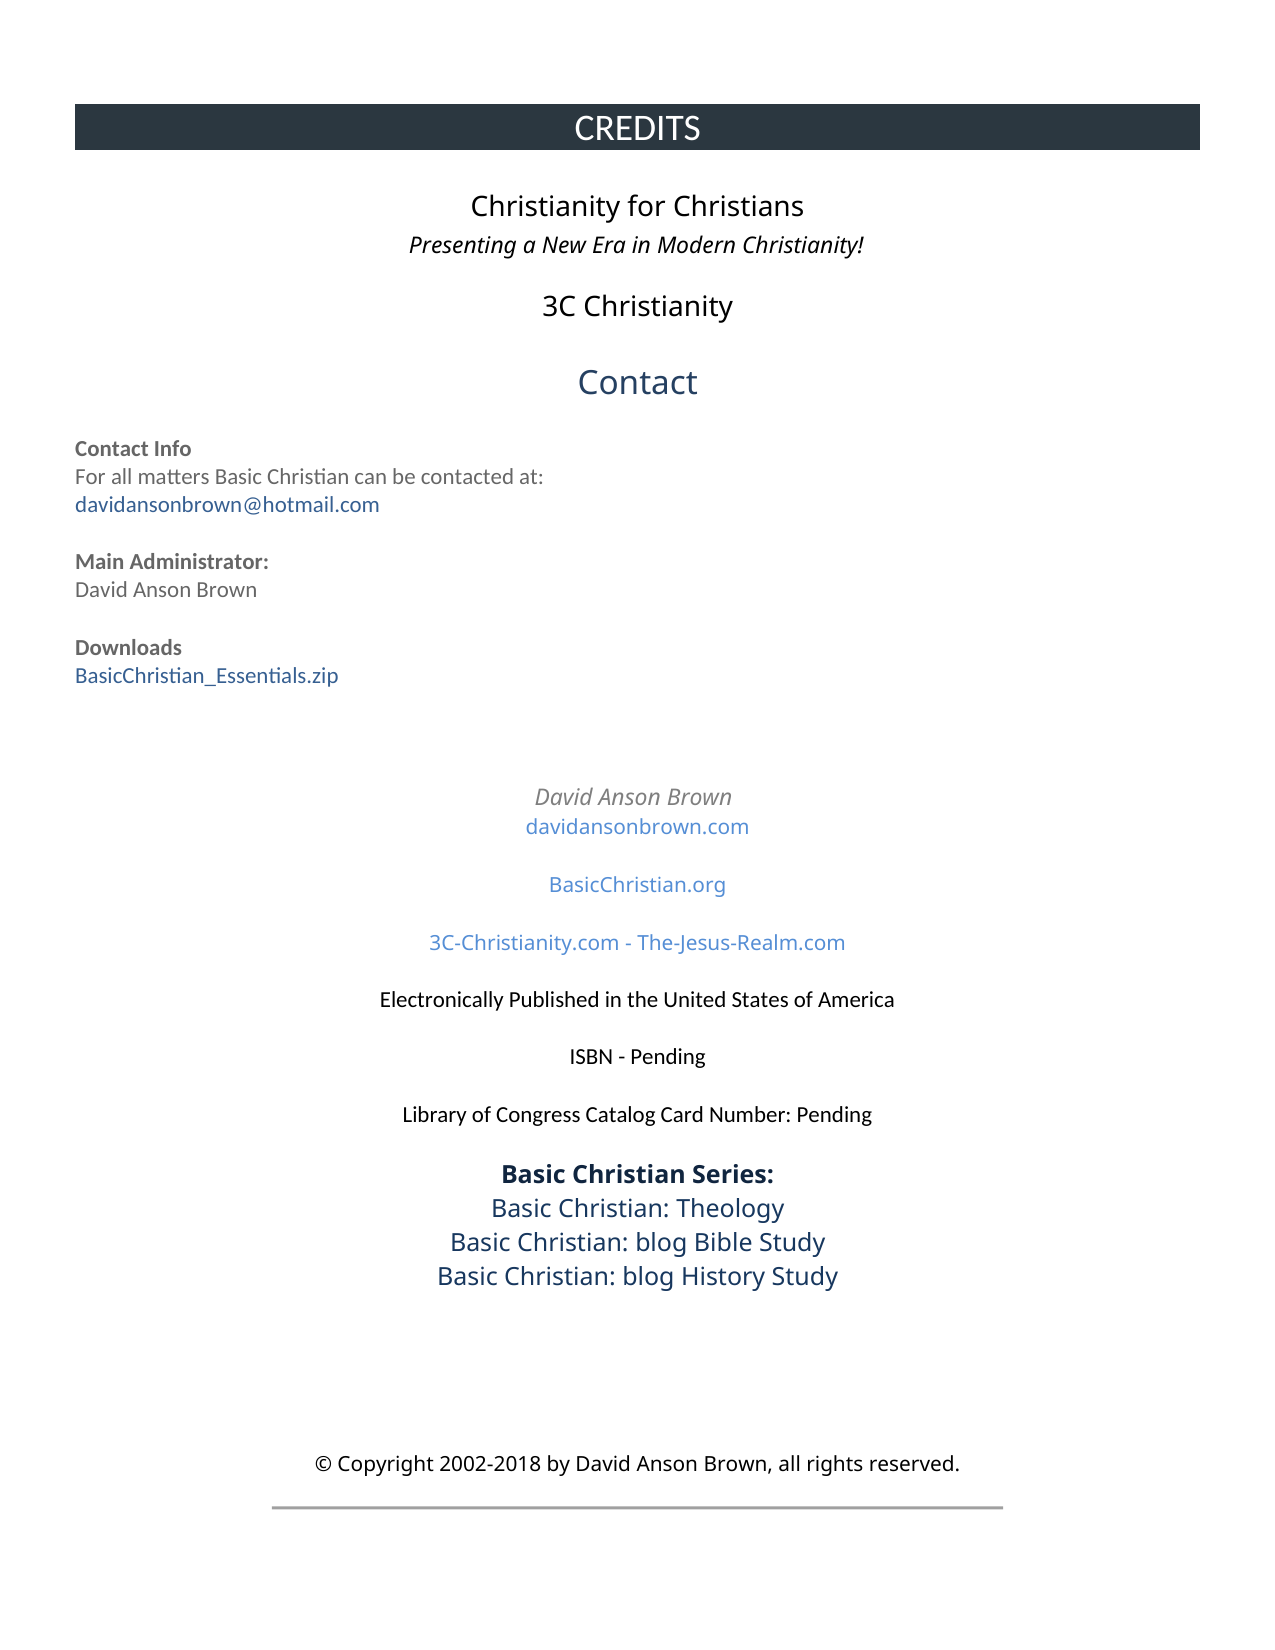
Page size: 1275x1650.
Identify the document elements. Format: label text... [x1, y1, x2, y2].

text Credits [75, 104, 1200, 150]
text 3C-Christianity.com - The-Jesus-Realm.com [75, 928, 1200, 956]
text Downloads BasicChristian_Essentials.zip [75, 633, 1200, 689]
text © Copyright 2002-2018 by David Anson Brown, all rights reserved. [75, 1449, 1200, 1477]
text BasicChristian.org [75, 870, 1200, 898]
text Christianity for Christians Presenting a New Era in Modern Christianity! [75, 186, 1200, 260]
text Contact Info For all matters Basic Christian can be contacted at: davidansonbrown@hotmail.com [75, 434, 1200, 518]
text Contact [75, 359, 1200, 404]
text Electronically Published in the United States of America [75, 985, 1200, 1013]
text ISBN - Pending [75, 1042, 1200, 1071]
text 3C Christianity [75, 286, 1200, 324]
text Library of Congress Catalog Card Number: Pending [75, 1100, 1200, 1128]
text Main Administrator: David Anson Brown [75, 547, 1200, 603]
text Basic Christian Series: Basic Christian: Theology Basic Christian: blog Bible Study Basic Christian: blog History Study [75, 1157, 1200, 1293]
text David Anson Brown davidansonbrown.com [75, 781, 1200, 841]
